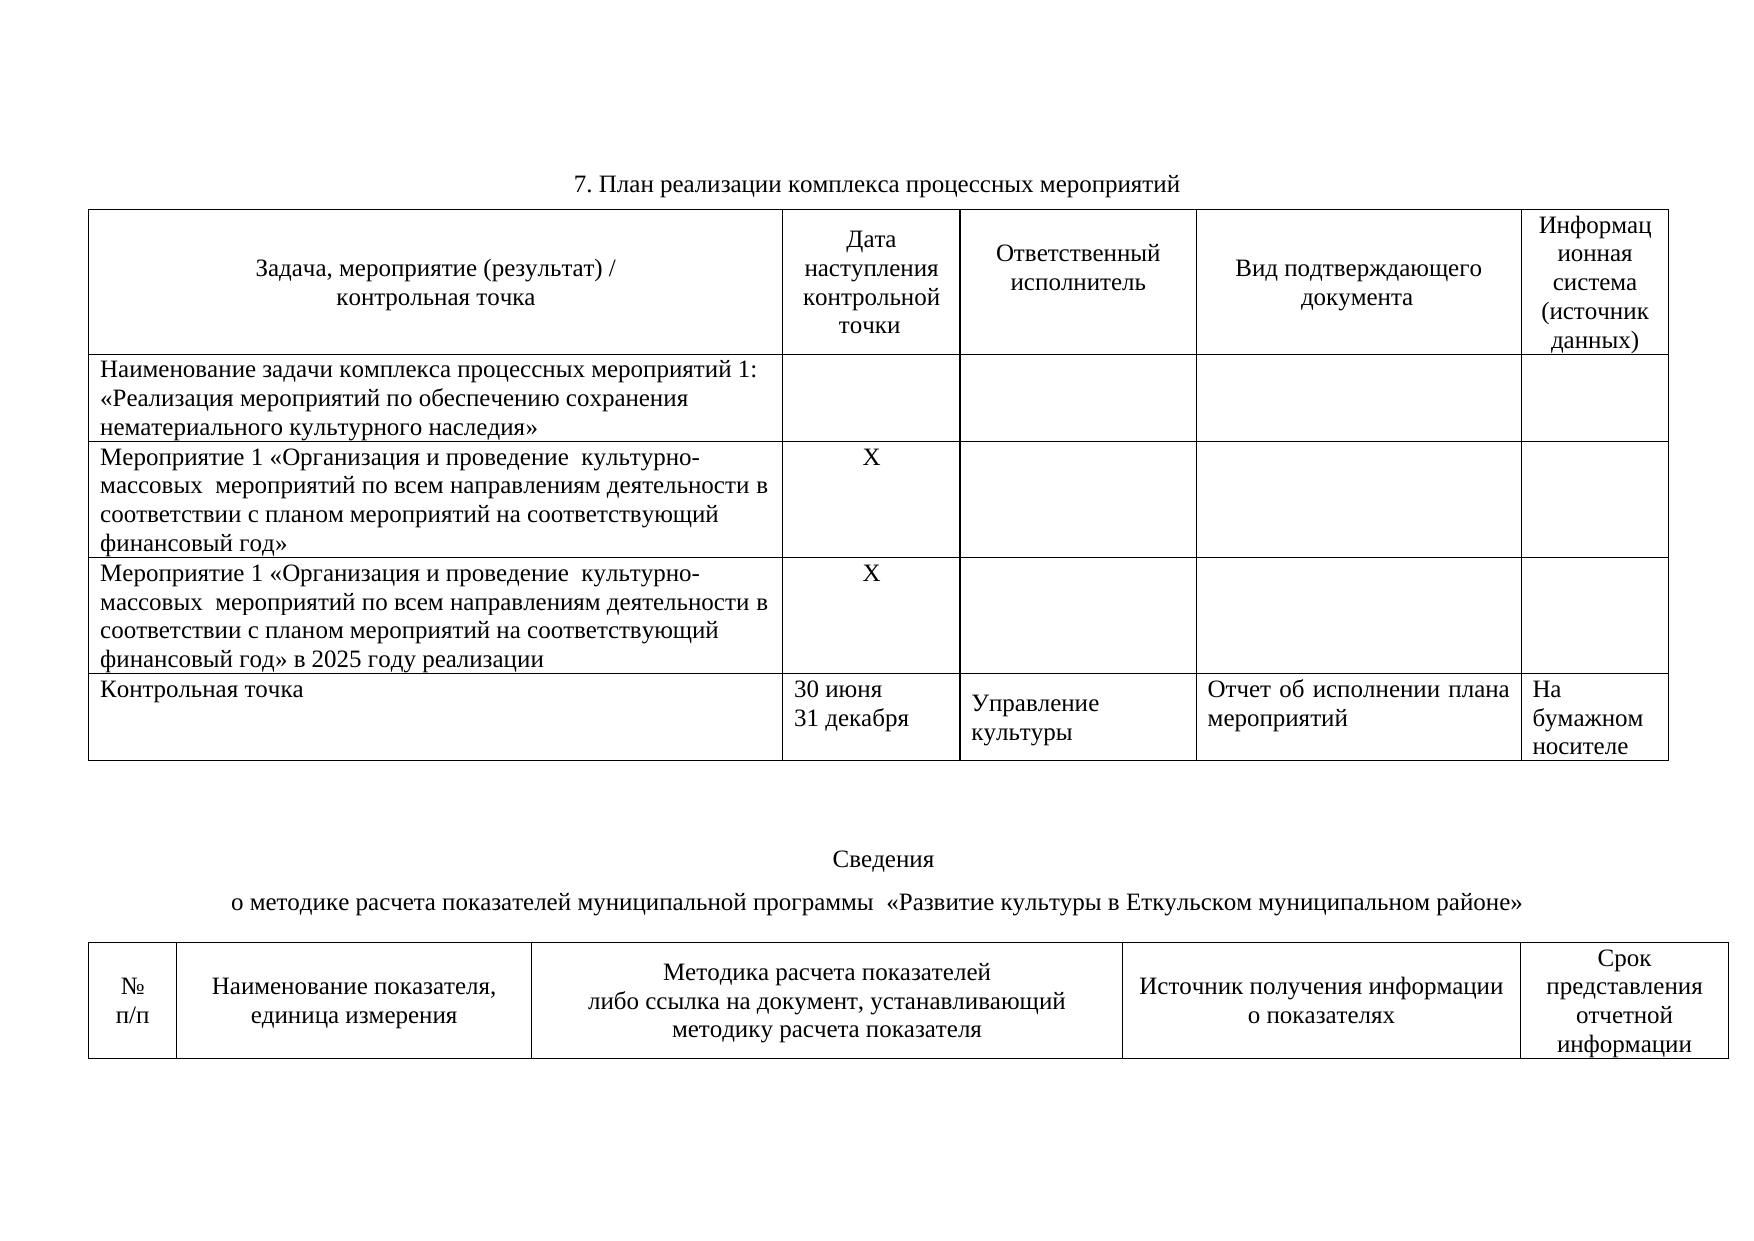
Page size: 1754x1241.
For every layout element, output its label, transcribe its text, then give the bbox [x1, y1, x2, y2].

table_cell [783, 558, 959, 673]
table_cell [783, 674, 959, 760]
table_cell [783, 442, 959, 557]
text Сведения о методике расчета показателей муниципальной программы «Развитие культуры в Еткульском муниципальном районе» [89, 844, 1665, 916]
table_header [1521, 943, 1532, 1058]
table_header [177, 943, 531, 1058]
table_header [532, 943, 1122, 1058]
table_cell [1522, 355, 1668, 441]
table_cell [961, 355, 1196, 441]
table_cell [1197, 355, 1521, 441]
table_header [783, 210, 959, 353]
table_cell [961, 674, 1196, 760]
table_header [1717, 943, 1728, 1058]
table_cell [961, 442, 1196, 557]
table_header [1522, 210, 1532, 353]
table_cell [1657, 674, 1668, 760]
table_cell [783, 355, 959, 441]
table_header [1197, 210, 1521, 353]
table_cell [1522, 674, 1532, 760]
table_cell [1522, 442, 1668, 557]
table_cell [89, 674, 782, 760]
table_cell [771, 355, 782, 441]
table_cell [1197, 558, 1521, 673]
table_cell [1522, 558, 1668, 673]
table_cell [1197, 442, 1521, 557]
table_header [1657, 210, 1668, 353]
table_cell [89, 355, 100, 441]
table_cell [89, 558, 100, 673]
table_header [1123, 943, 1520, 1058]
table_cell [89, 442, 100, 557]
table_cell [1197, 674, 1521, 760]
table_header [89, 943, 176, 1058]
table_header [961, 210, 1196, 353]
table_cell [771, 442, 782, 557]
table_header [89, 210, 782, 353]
text 7. План реализации комплекса процессных мероприятий [89, 169, 1665, 197]
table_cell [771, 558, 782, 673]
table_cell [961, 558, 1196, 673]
